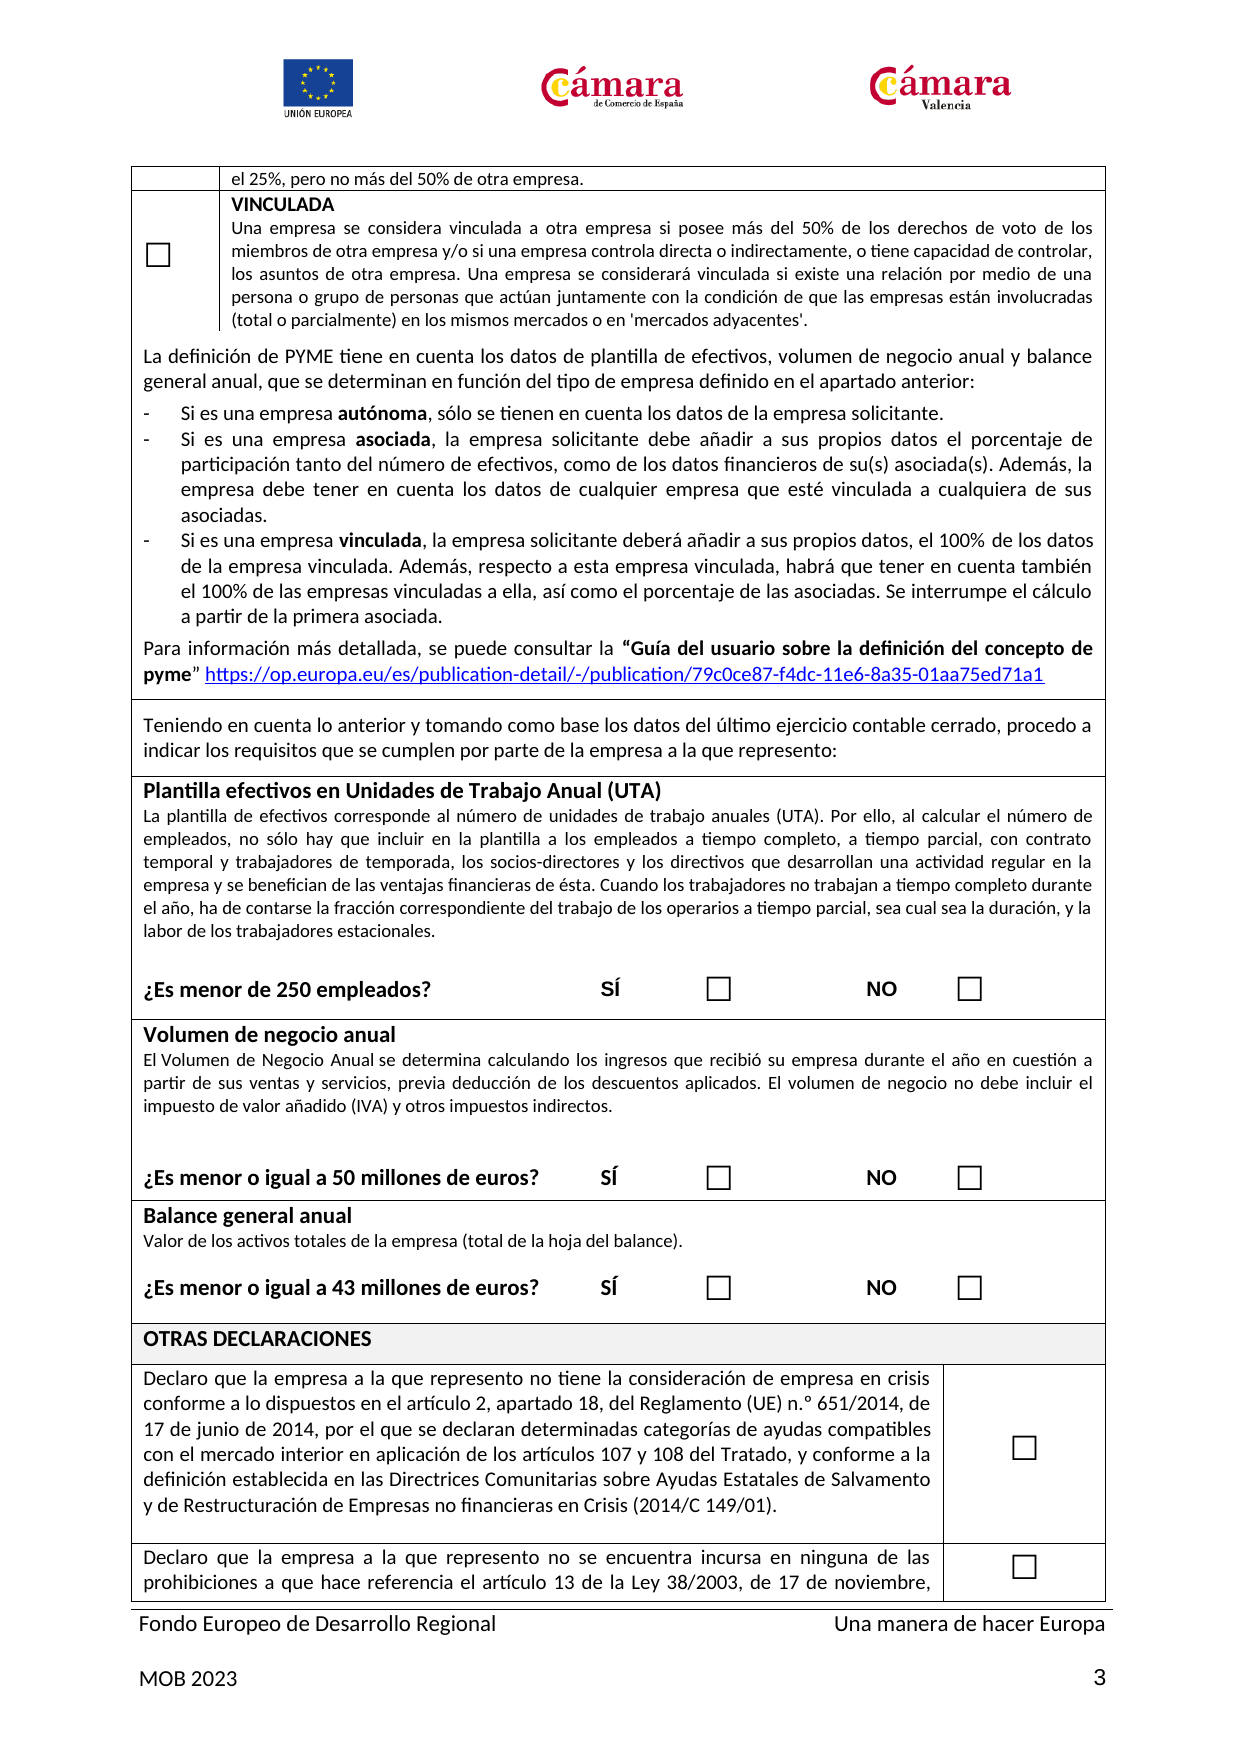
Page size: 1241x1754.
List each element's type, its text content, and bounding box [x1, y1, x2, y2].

table_cell Declaro que la empresa a la que represento no tiene la consideración de empresa en crisis conforme a lo dispuestos en el artículo 2, apartado 18, del Reglamento (UE) n.º 651/2014, de 17 de junio de 2014, por el que se declaran determinadas categorías de ayudas compatibles con el mercado interior en aplicación de los artículos 107 y 108 del Tratado, y conforme a la definición establecida en las Directrices Comunitarias sobre Ayudas Estatales de Salvamento y de Restructuración de Empresas no financieras en Crisis (2014/C 149/01). [132, 1365, 943, 1543]
table_cell SÍ [589, 1252, 692, 1323]
table_cell La definición de PYME tiene en cuenta los datos de plantilla de efectivos, volumen de negocio anual y balance general anual, que se determinan en función del tipo de empresa definido en el apartado anterior: Si es una empresa autónoma, sólo se tienen en cuenta los datos de la empresa solicitante. Si es una empresa asociada, la empresa solicitante debe añadir a sus propios datos el porcentaje de participación tanto del número de efectivos, como de los datos financieros de su(s) asociada(s). Además, la empresa debe tener en cuenta los datos de cualquier empresa que esté vinculada a cualquiera de sus asociadas. Si es una empresa vinculada, la empresa solicitante deberá añadir a sus propios datos, el 100% de los datos de la empresa vinculada. Además, respecto a esta empresa vinculada, habrá que tener en cuenta también el 100% de las empresas vinculadas a ella, así como el porcentaje de las asociadas. Se interrumpe el cálculo a partir de la primera asociada. Para información más detallada, se puede consultar la “Guía del usuario sobre la definición del concepto de pyme” https://op.europa.eu/es/publication-detail/-/publication/79c0ce87-f4dc-11e6-8a35-01aa75ed71a1 [132, 331, 1105, 699]
table_cell Plantilla efectivos en Unidades de Trabajo Anual (UTA) La plantilla de efectivos corresponde al número de unidades de trabajo anuales (UTA). Por ello, al calcular el número de empleados, no sólo hay que incluir en la plantilla a los empleados a tiempo completo, a tiempo parcial, con contrato temporal y trabajadores de temporada, los socios-directores y los directivos que desarrollan una actividad regular en la empresa y se benefician de las ventajas financieras de ésta. Cuando los trabajadores no trabajan a tiempo completo durante el año, ha de contarse la fracción correspondiente del trabajo de los operarios a tiempo parcial, sea cual sea la duración, y la labor de los trabajadores estacionales. [132, 777, 1105, 959]
picture [131, 29, 1123, 144]
table_cell Volumen de negocio anual El Volumen de Negocio Anual se determina calculando los ingresos que recibió su empresa durante el año en cuestión a partir de sus ventas y servicios, previa deducción de los descuentos aplicados. El volumen de negocio no debe incluir el impuesto de valor añadido (IVA) y otros impuestos indirectos. [132, 1020, 1105, 1154]
table_cell Balance general anual Valor de los activos totales de la empresa (total de la hoja del balance). [132, 1201, 1105, 1252]
table_cell VINCULADA Una empresa se considera vinculada a otra empresa si posee más del 50% de los derechos de voto de los miembros de otra empresa y/o si una empresa controla directa o indirectamente, o tiene capacidad de controlar, los asuntos de otra empresa. Una empresa se considerará vinculada si existe una relación por medio de una persona o grupo de personas que actúan juntamente con la condición de que las empresas están involucradas (total o parcialmente) en los mismos mercados o en 'mercados adyacentes'. [220, 191, 1105, 331]
table_cell SÍ [589, 1154, 692, 1200]
table_cell NO [855, 959, 943, 1019]
table_cell ¿Es menor de 250 empleados? [132, 959, 589, 1019]
table_cell SÍ [589, 959, 692, 1019]
table_cell NO [855, 1154, 943, 1200]
table_cell OTRAS DECLARACIONES [132, 1324, 1105, 1364]
table_cell NO [855, 1252, 943, 1323]
table_cell ¿Es menor o igual a 50 millones de euros? [132, 1154, 589, 1200]
table_cell ¿Es menor o igual a 43 millones de euros? [132, 1252, 589, 1323]
table_cell Teniendo en cuenta lo anterior y tomando como base los datos del último ejercicio contable cerrado, procedo a indicar los requisitos que se cumplen por parte de la empresa a la que represento: [132, 700, 1105, 776]
